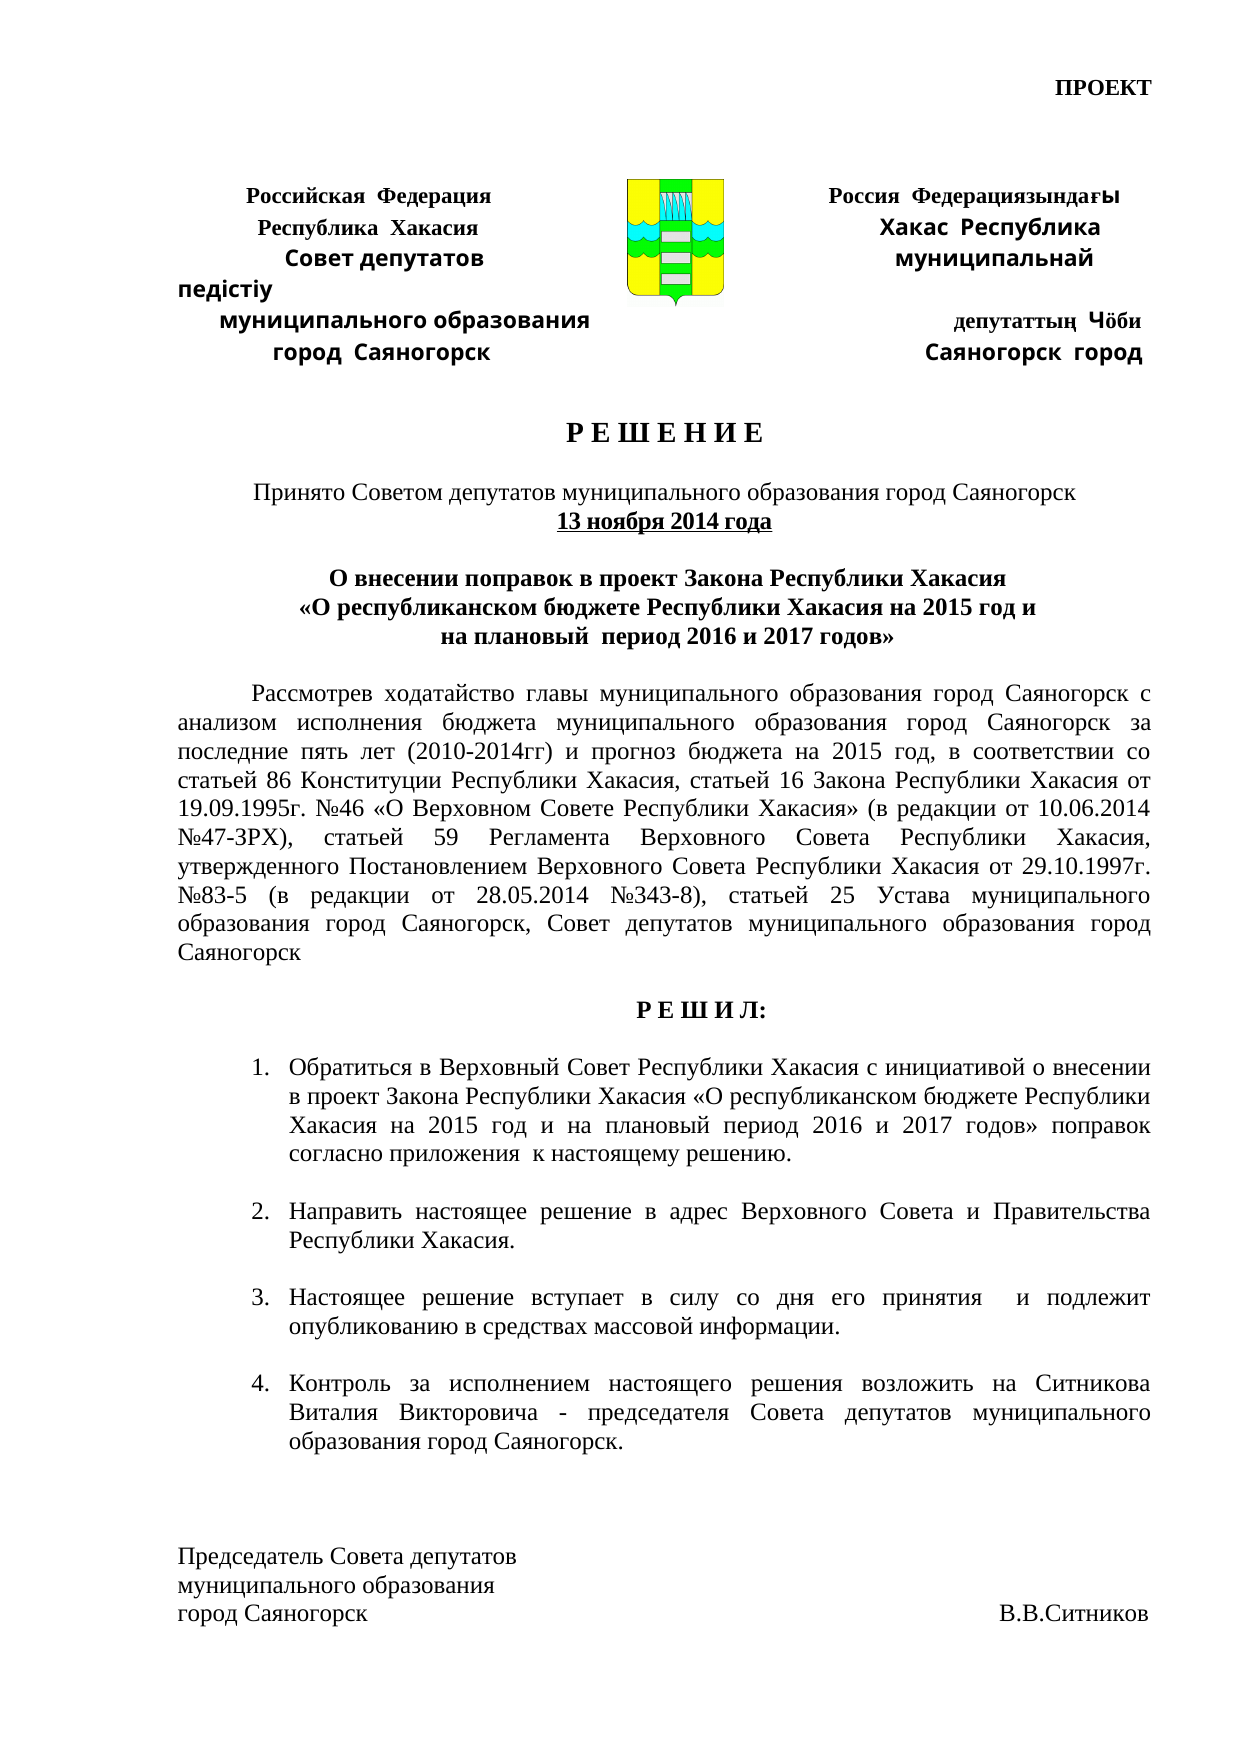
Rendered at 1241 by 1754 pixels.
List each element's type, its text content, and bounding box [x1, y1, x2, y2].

text «О республиканском бюджете Республики Хакасия на 2015 год и [162, 592, 1172, 621]
list Обратиться в Верховный Совет Республики Хакасия с инициативой о внесении в проект Закона Республики Хакасия «О республиканском бюджете Республики Хакасия на 2015 год и на плановый период 2016 и 2017 годов» поправок согласно приложения к настоящему решению. [251, 1052, 1152, 1167]
text О внесении поправок в проект Закона Республики Хакасия [162, 563, 1172, 592]
text на плановый период 2016 и 2017 годов» [162, 621, 1172, 650]
text Совет депутатов муниципальнай пeдiстiy [177, 242, 627, 304]
text муниципального образования депутаттың Чöби [177, 304, 1152, 336]
list Настоящее решение вступает в силу со дня его принятия и подлежит опубликованию в средствах массовой информации. [251, 1282, 1152, 1340]
text Р Е Ш И Л: [177, 995, 1152, 1023]
text Российская Федерация Россия Федерациязындағы [177, 179, 627, 211]
text Российская Федерация Россия Федерациязындағы [724, 179, 1152, 211]
text Рассмотрев ходатайство главы муниципального образования город Саяногорск с анализом исполнения бюджета муниципального образования город Саяногорск за последние пять лет (2010-2014гг) и прогноз бюджета на 2015 год, в соответствии со статьей 86 Конституции Республики Хакасия, статьей 16 Закона Республики Хакасия от 19.09.1995г. №46 «О Верховном Совете Республики Хакасия» (в редакции от 10.06.2014 №47-ЗРХ), статьей 59 Регламента Верховного Совета Республики Хакасия, утвержденного Постановлением Верховного Совета Республики Хакасия от 29.10.1997г. №83-5 (в редакции от 28.05.2014 №343-8), статьей 25 Устава муниципального образования город Саяногорск, Совет депутатов муниципального образования город Саяногорск [177, 678, 1152, 966]
text Председатель Совета депутатов [177, 1541, 1152, 1570]
text муниципального образования [177, 1570, 1152, 1598]
list Контроль за исполнением настоящего решения возложить на Ситникова Виталия Викторовича - председателя Совета депутатов муниципального образования город Саяногорск. [251, 1368, 1152, 1455]
text Принято Советом депутатов муниципального образования город Саяногорск [177, 477, 1152, 506]
text Совет депутатов муниципальнай пeдiстiy [724, 242, 1152, 304]
text Республика Хакасия Хакас Республика [177, 211, 627, 242]
text город Саяногорск Саяногорск город [177, 336, 1152, 367]
picture [627, 179, 724, 307]
text ПРОЕКТ [177, 74, 1152, 100]
text 13 ноября 2014 года [177, 506, 1152, 535]
text город Саяногорск В.В.Ситников [177, 1598, 1152, 1627]
text Республика Хакасия Хакас Республика [724, 211, 1152, 242]
text Р Е Ш Е Н И Е [177, 415, 1152, 448]
list Направить настоящее решение в адрес Верховного Совета и Правительства Республики Хакасия. [251, 1196, 1152, 1253]
